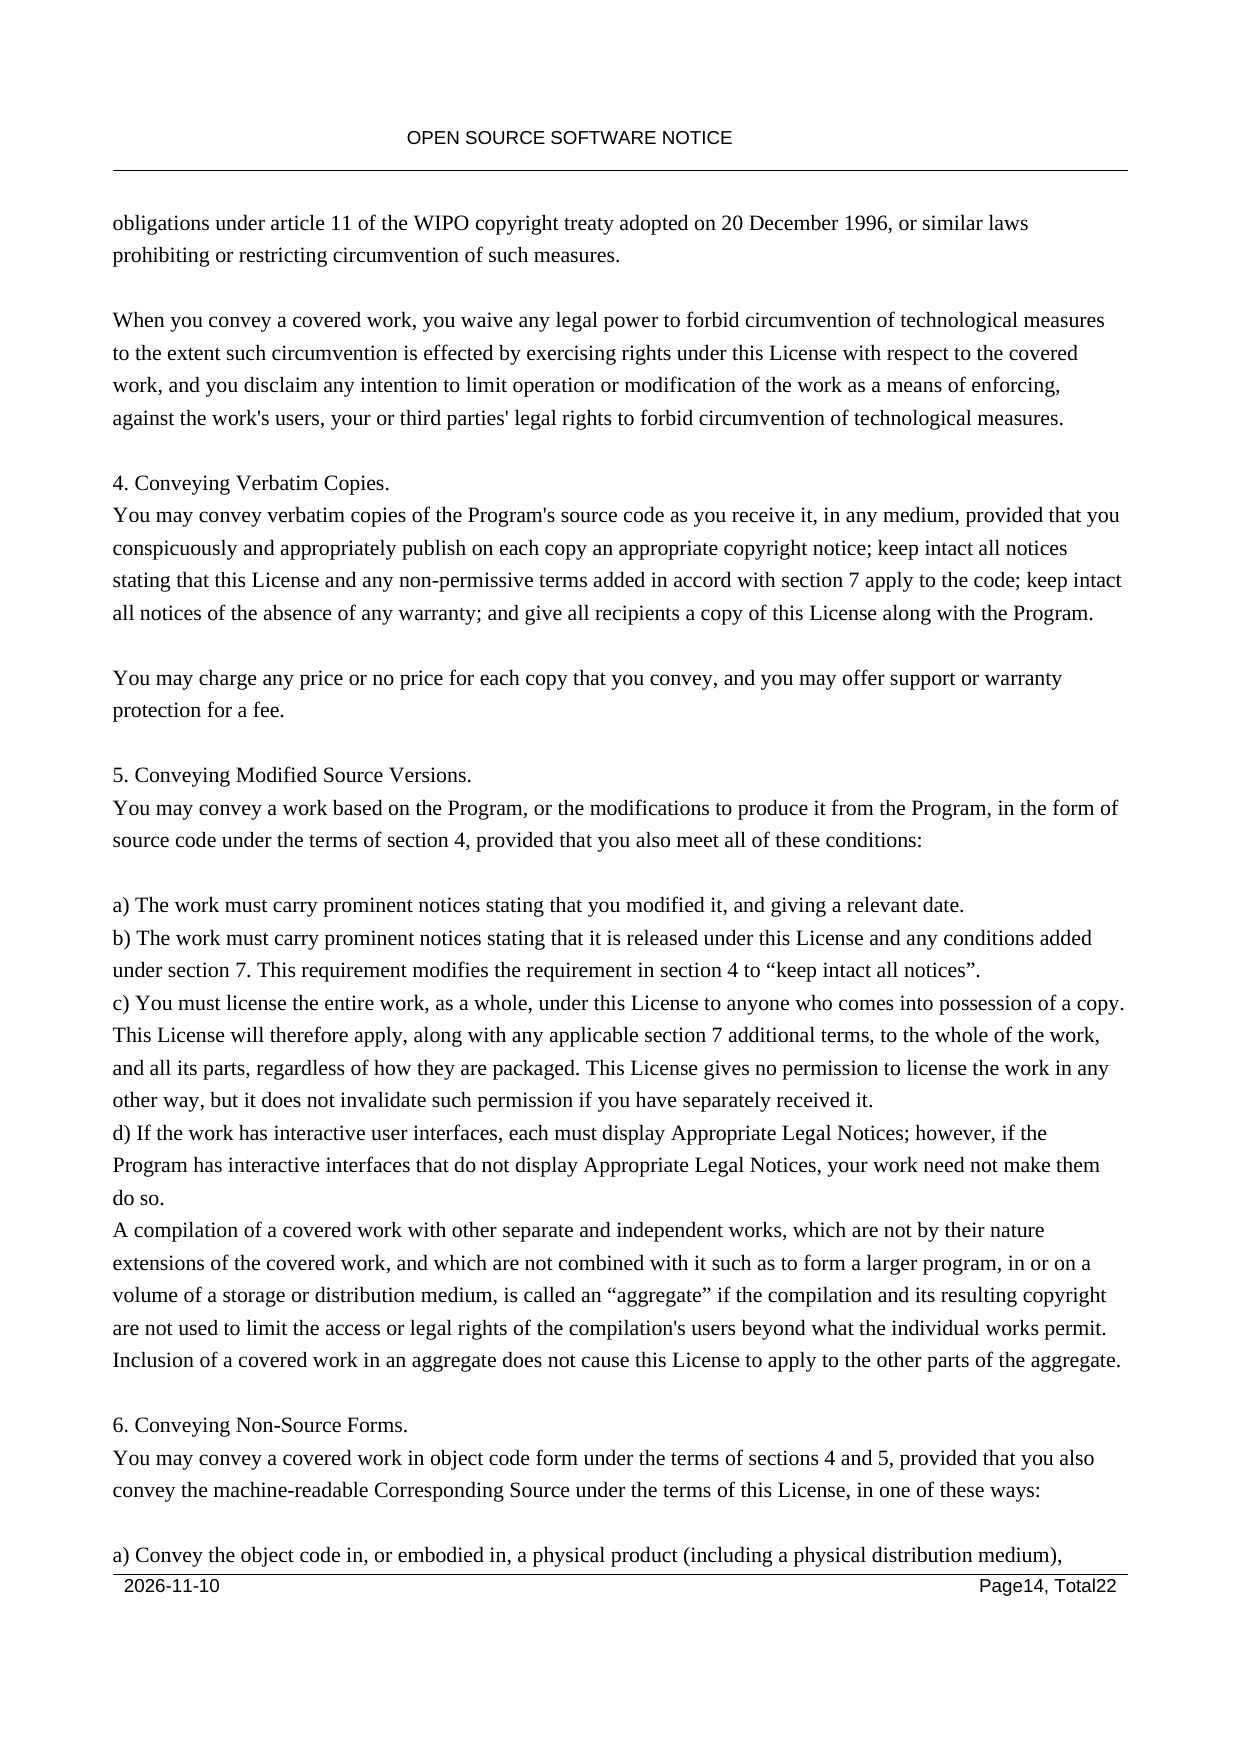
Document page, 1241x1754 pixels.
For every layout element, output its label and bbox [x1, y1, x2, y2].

text [112, 206, 1128, 1571]
